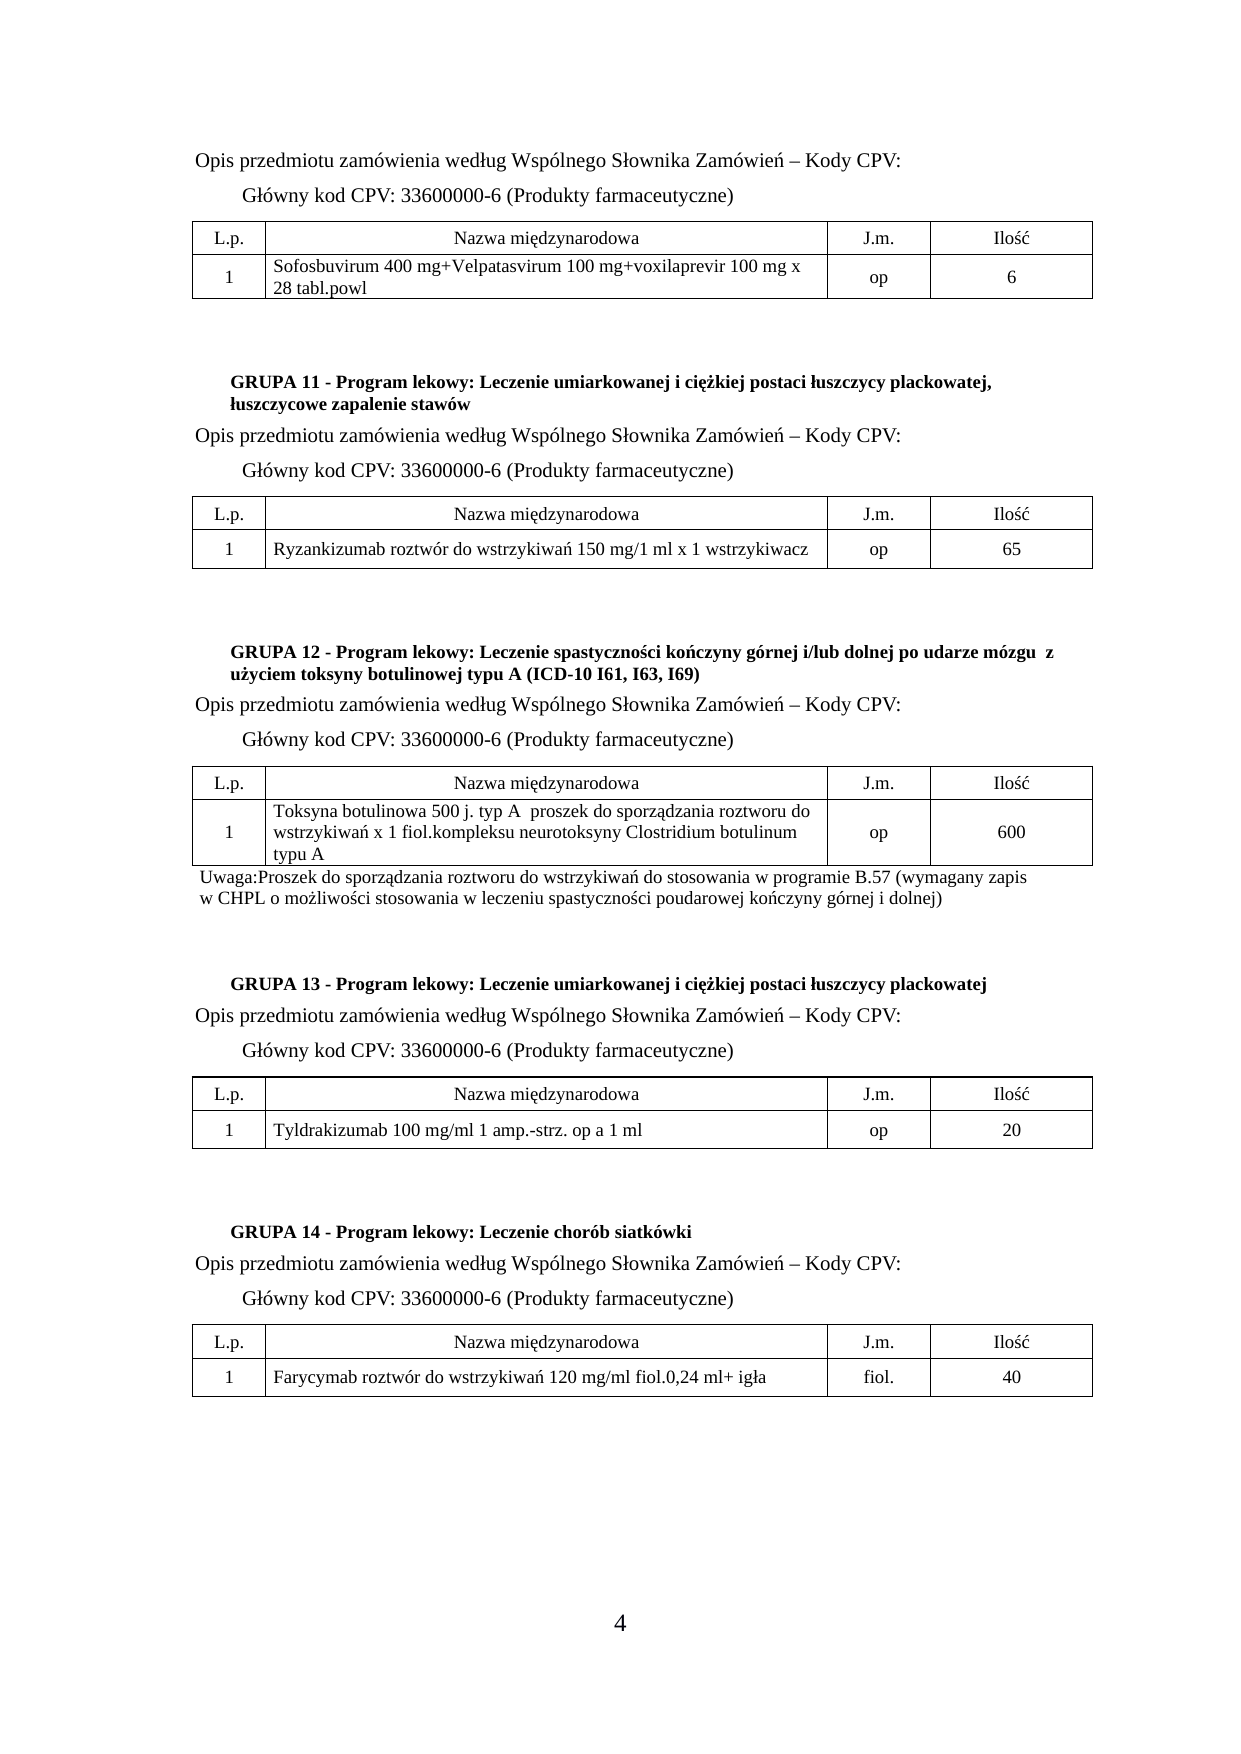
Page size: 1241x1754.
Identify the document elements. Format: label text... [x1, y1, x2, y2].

text Główny kod CPV: 33600000-6 (Produkty farmaceutyczne) [242, 458, 1092, 482]
table_cell Farycymab roztwór do wstrzykiwań 120 mg/ml fiol.0,24 ml+ igła [266, 1359, 827, 1396]
table_header L.p. [193, 1078, 265, 1109]
table_header Nazwa międzynarodowa [266, 767, 827, 799]
table_cell op [828, 800, 930, 864]
table_cell 65 [931, 530, 1092, 568]
table_cell 20 [931, 1111, 1092, 1148]
table_cell 1 [193, 1359, 265, 1396]
table_cell Toksyna botulinowa 500 j. typ A proszek do sporządzania roztworu do wstrzykiwań x 1 fiol.kompleksu neurotoksyny Clostridium botulinum typu A [266, 800, 827, 864]
text GRUPA 11 - Program lekowy: Leczenie umiarkowanej i ciężkiej postaci łuszczycy plackowatej, łuszczycowe zapalenie stawów [230, 371, 1092, 414]
table_cell 1 [193, 255, 265, 298]
table_cell 1 [193, 530, 265, 568]
text GRUPA 12 - Program lekowy: Leczenie spastyczności kończyny górnej i/lub dolnej po udarze mózgu z użyciem toksyny botulinowej typu A (ICD-10 I61, I63, I69) [230, 641, 1092, 684]
text Opis przedmiotu zamówienia według Wspólnego Słownika Zamówień – Kody CPV: [195, 692, 1092, 716]
text Uwaga:Proszek do sporządzania roztworu do wstrzykiwań do stosowania w programie B.57 (wymagany zapis w CHPL o możliwości stosowania w leczeniu spastyczności poudarowej kończyny górnej i dolnej) [199, 866, 1092, 909]
table_cell 1 [193, 1111, 265, 1148]
text Opis przedmiotu zamówienia według Wspólnego Słownika Zamówień – Kody CPV: [195, 423, 1092, 447]
table_header L.p. [193, 767, 265, 799]
text Główny kod CPV: 33600000-6 (Produkty farmaceutyczne) [242, 1286, 1092, 1310]
table_header Ilość [931, 497, 1092, 529]
text Opis przedmiotu zamówienia według Wspólnego Słownika Zamówień – Kody CPV: [195, 1251, 1092, 1275]
text GRUPA 14 - Program lekowy: Leczenie chorób siatkówki [230, 1221, 1092, 1243]
table_cell op [828, 255, 930, 298]
table_cell op [828, 530, 930, 568]
table_cell 40 [931, 1359, 1092, 1396]
table_cell Sofosbuvirum 400 mg+Velpatasvirum 100 mg+voxilaprevir 100 mg x 28 tabl.powl [266, 255, 827, 298]
table_cell fiol. [828, 1359, 930, 1396]
text Opis przedmiotu zamówienia według Wspólnego Słownika Zamówień – Kody CPV: [195, 1003, 1092, 1027]
table_header J.m. [828, 1078, 930, 1109]
table_header Ilość [931, 222, 1092, 254]
table_cell Tyldrakizumab 100 mg/ml 1 amp.-strz. op a 1 ml [266, 1111, 827, 1148]
table_header Nazwa międzynarodowa [266, 1078, 827, 1109]
table_header Ilość [931, 1078, 1092, 1109]
text Opis przedmiotu zamówienia według Wspólnego Słownika Zamówień – Kody CPV: [195, 148, 1092, 172]
table_header J.m. [828, 767, 930, 799]
text Główny kod CPV: 33600000-6 (Produkty farmaceutyczne) [242, 182, 1092, 207]
table_header J.m. [828, 1325, 930, 1357]
table_header L.p. [193, 497, 265, 529]
table_header Nazwa międzynarodowa [266, 497, 827, 529]
text Główny kod CPV: 33600000-6 (Produkty farmaceutyczne) [242, 1038, 1092, 1062]
table_header L.p. [193, 1325, 265, 1357]
table_header L.p. [193, 222, 265, 254]
table_cell 1 [193, 800, 265, 864]
table_cell 6 [931, 255, 1092, 298]
table_header Ilość [931, 767, 1092, 799]
table_cell 600 [931, 800, 1092, 864]
table_header Nazwa międzynarodowa [266, 222, 827, 254]
table_header Nazwa międzynarodowa [266, 1325, 827, 1357]
table_cell Ryzankizumab roztwór do wstrzykiwań 150 mg/1 ml x 1 wstrzykiwacz [266, 530, 827, 568]
table_header J.m. [828, 497, 930, 529]
table_header Ilość [931, 1325, 1092, 1357]
table_header J.m. [828, 222, 930, 254]
text Główny kod CPV: 33600000-6 (Produkty farmaceutyczne) [242, 727, 1092, 751]
table_cell op [828, 1111, 930, 1148]
text GRUPA 13 - Program lekowy: Leczenie umiarkowanej i ciężkiej postaci łuszczycy plackowatej [230, 973, 1092, 995]
